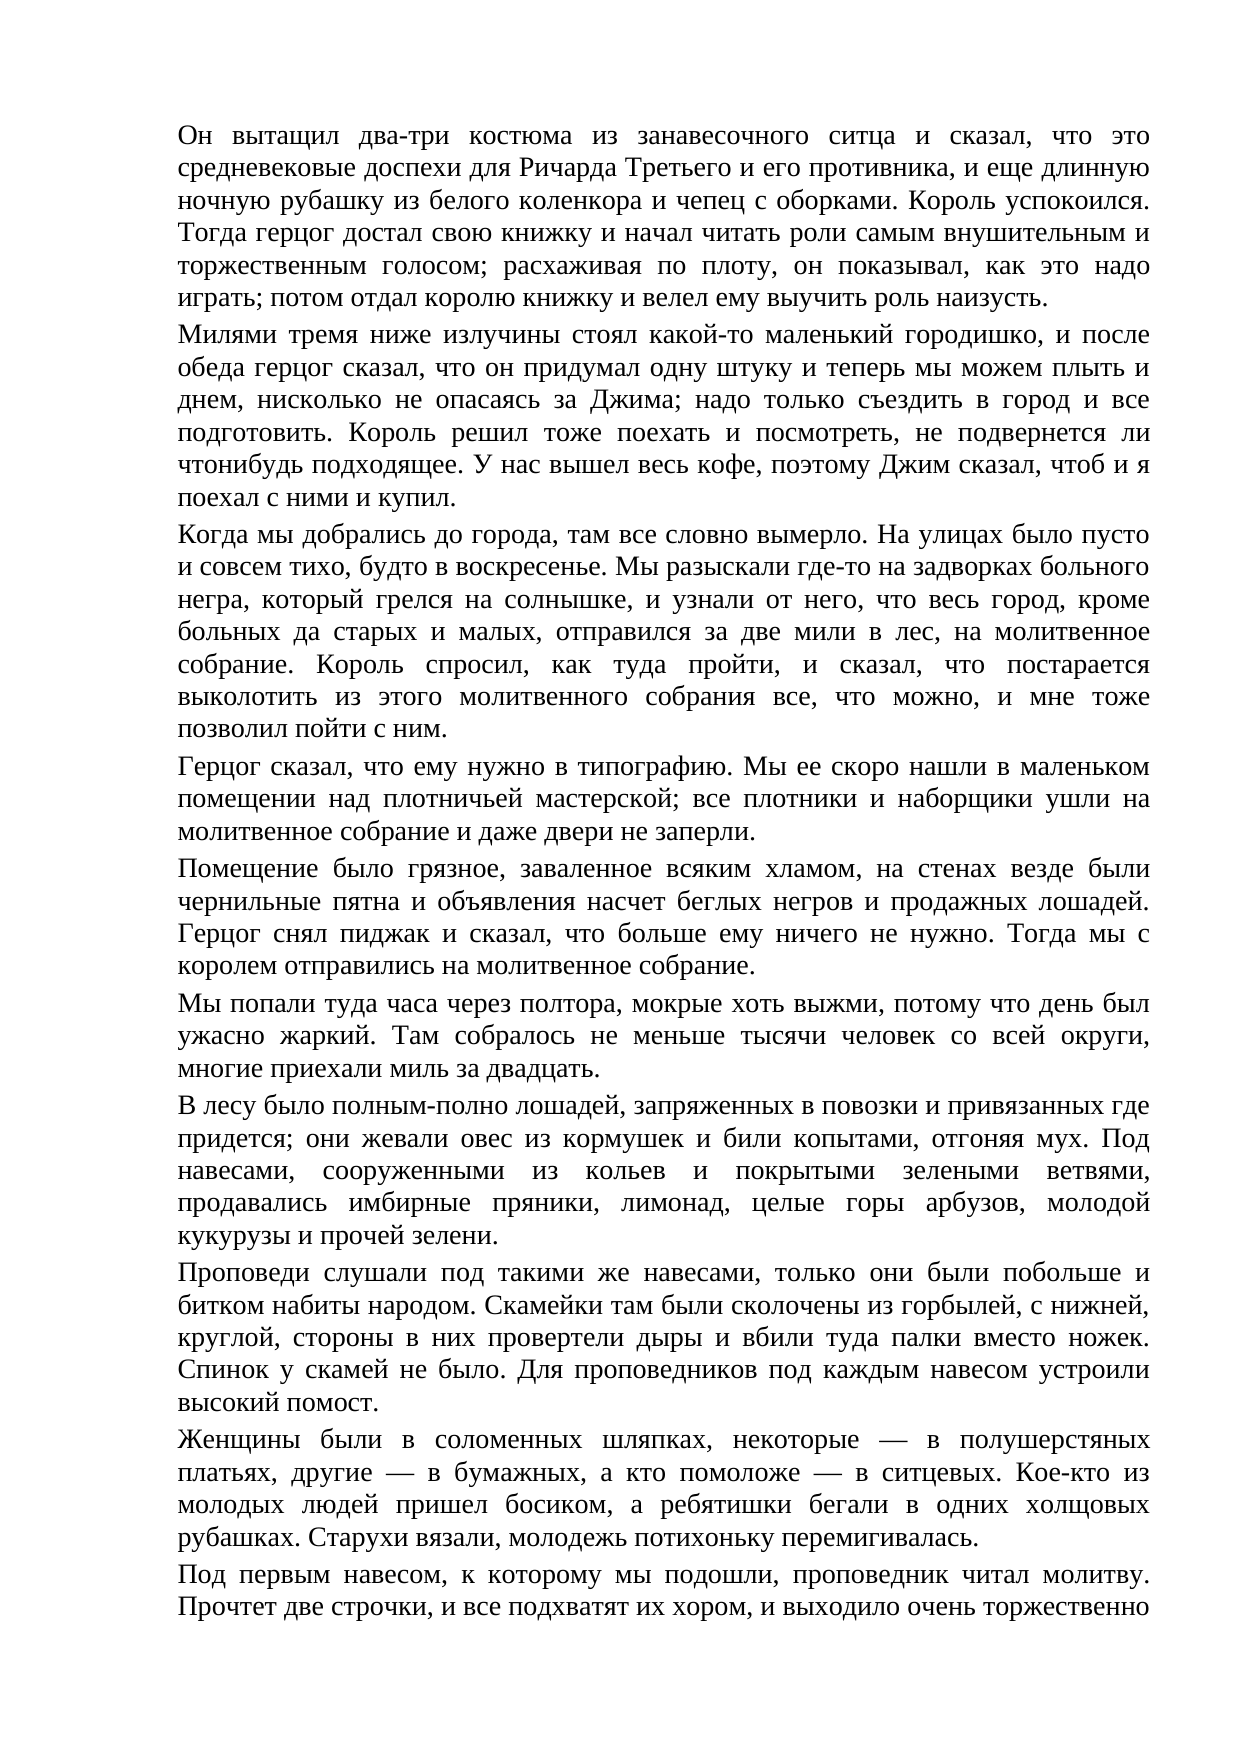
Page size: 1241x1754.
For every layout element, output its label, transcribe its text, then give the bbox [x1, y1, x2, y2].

text Проповеди слушали под такими же навесами, только они были побольше и битком набиты народом. Скамейки там были сколочены из горбылей, с нижней, круглой, стороны в них провертели дыры и вбили туда палки вместо ножек. Спинок у скамей не было. Для проповедников под каждым навесом устроили высокий помост. [177, 1255, 1152, 1417]
text Мы попали туда часа через полтора, мокрые хоть выжми, потому что день был ужасно жаркий. Там собралось не меньше тысячи человек со всей округи, многие приехали миль за двадцать. [177, 986, 1152, 1083]
text Герцог сказал, что ему нужно в типографию. Мы ее скоро нашли в маленьком помещении над плотничьей мастерской; все плотники и наборщики ушли на молитвенное собрание и даже двери не заперли. [177, 749, 1152, 846]
text В лесу было полным-полно лошадей, запряженных в повозки и привязанных где придется; они жевали овес из кормушек и били копытами, отгоняя мух. Под навесами, сооруженными из кольев и покрытыми зелеными ветвями, продавались имбирные пряники, лимонад, целые горы арбузов, молодой кукурузы и прочей зелени. [177, 1088, 1152, 1250]
text Помещение было грязное, заваленное всяким хламом, на стенах везде были чернильные пятна и объявления насчет беглых негров и продажных лошадей. Герцог снял пиджак и сказал, что больше ему ничего не нужно. Тогда мы с королем отправились на молитвенное собрание. [177, 851, 1152, 981]
text Милями тремя ниже излучины стоял какой-то маленький городишко, и после обеда герцог сказал, что он придумал одну штуку и теперь мы можем плыть и днем, нисколько не опасаясь за Джима; надо только съездить в город и все подготовить. Король решил тоже поехать и посмотреть, не подвернется ли чтонибудь подходящее. У нас вышел весь кофе, поэтому Джим сказал, чтоб и я поехал с ними и купил. [177, 318, 1152, 512]
text Женщины были в соломенных шляпках, некоторые — в полушерстяных платьях, другие — в бумажных, а кто помоложе — в ситцевых. Кое-кто из молодых людей пришел босиком, а ребятишки бегали в одних холщовых рубашках. Старухи вязали, молодежь потихоньку перемигивалась. [177, 1422, 1152, 1552]
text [177, 1557, 1152, 1622]
text Он вытащил два-три костюма из занавесочного ситца и сказал, что это средневековые доспехи для Ричарда Третьего и его противника, и еще длинную ночную рубашку из белого коленкора и чепец с оборками. Король успокоился. Тогда герцог достал свою книжку и начал читать роли самым внушительным и торжественным голосом; расхаживая по плоту, он показывал, как это надо играть; потом отдал королю книжку и велел ему выучить роль наизусть. [177, 118, 1152, 312]
text Когда мы добрались до города, там все словно вымерло. На улицах было пусто и совсем тихо, будто в воскресенье. Мы разыскали где-то на задворках больного негра, который грелся на солнышке, и узнали от него, что весь город, кроме больных да старых и малых, отправился за две мили в лес, на молитвенное собрание. Король спросил, как туда пройти, и сказал, что постарается выколотить из этого молитвенного собрания все, что можно, и мне тоже позволил пойти с ним. [177, 517, 1152, 744]
